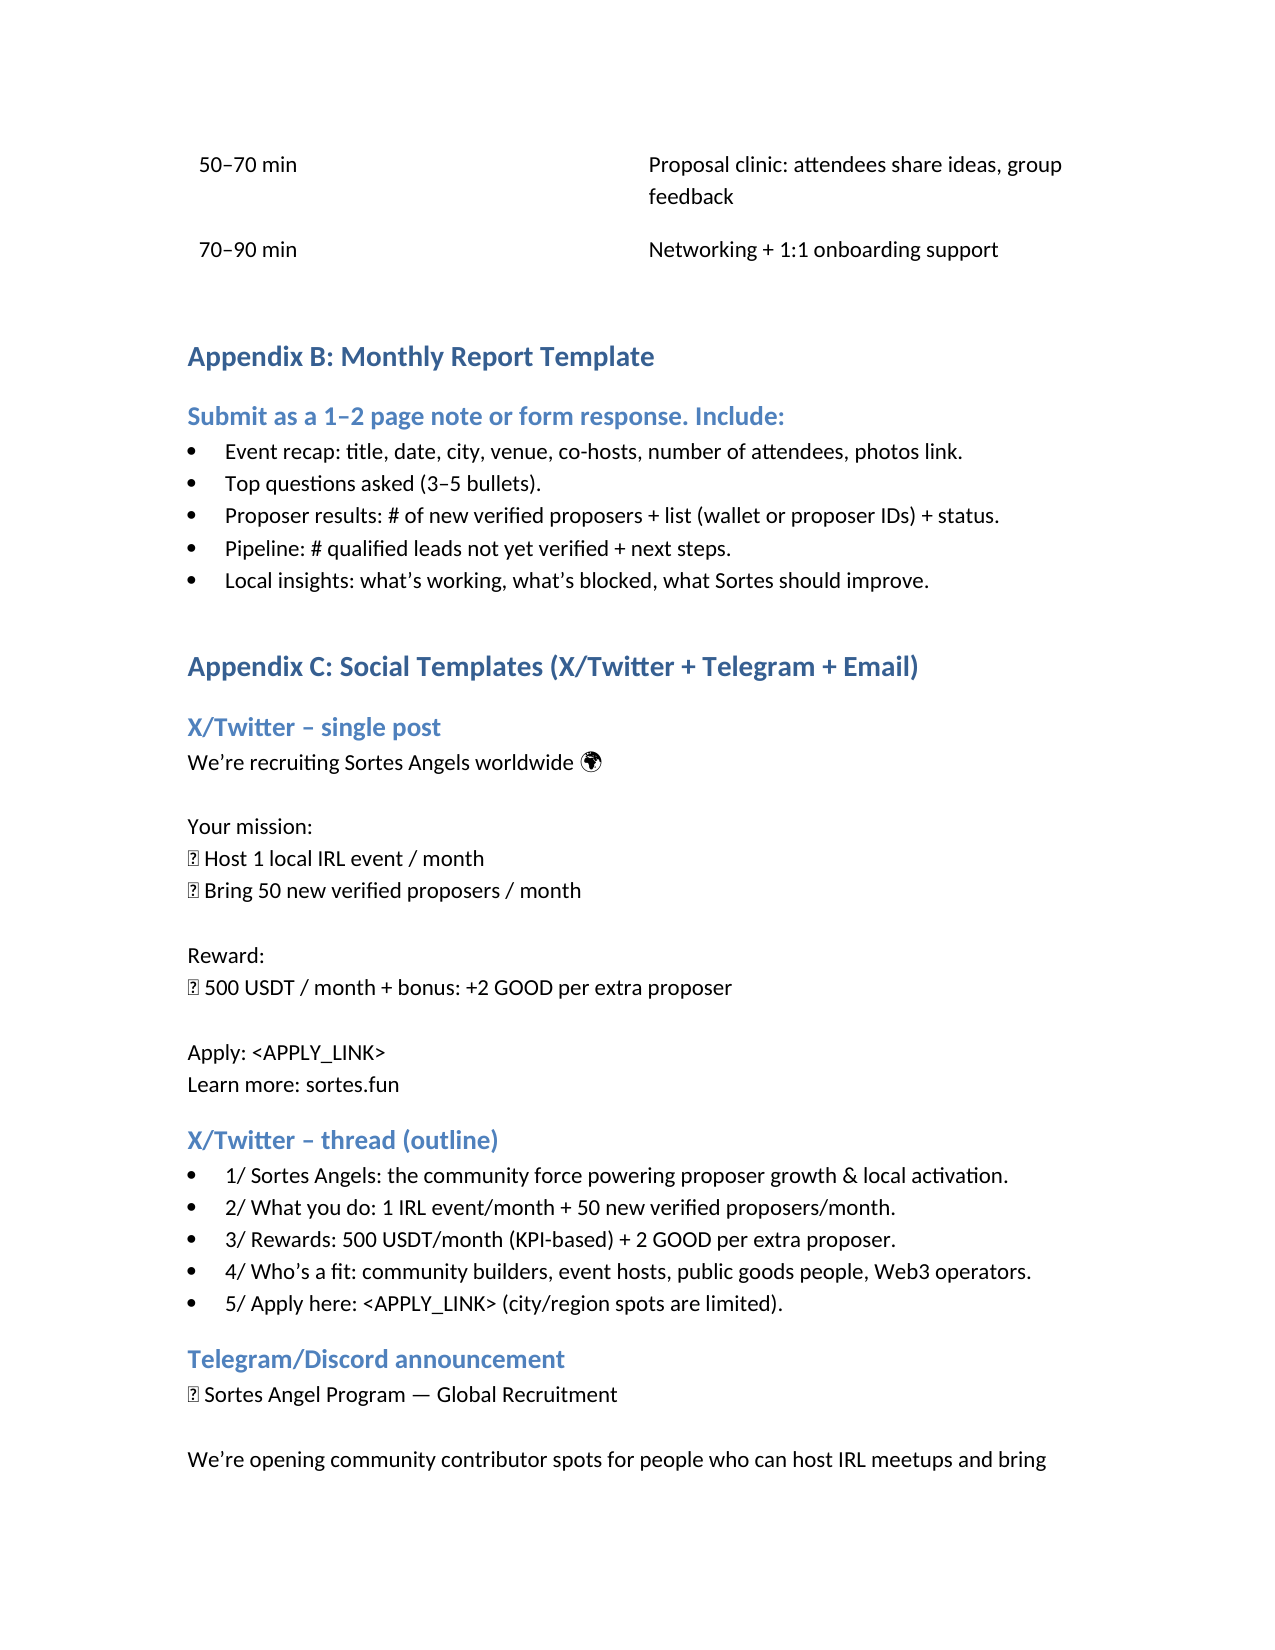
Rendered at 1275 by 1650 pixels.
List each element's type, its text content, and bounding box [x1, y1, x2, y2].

list 4/ Who’s a fit: community builders, event hosts, public goods people, Web3 operators. [187, 1257, 1087, 1285]
text We’re recruiting Sortes Angels worldwide 🌍 Your mission: ✅ Host 1 local IRL event / month ✅ Bring 50 new verified proposers / month Reward: 💸 500 USDT / month + bonus: +2 GOOD per extra proposer Apply: <APPLY_LINK> Learn more: sortes.fun [187, 748, 1087, 1098]
table_cell 70–90 min [188, 235, 637, 288]
subtitle Appendix B: Monthly Report Template [187, 338, 1087, 373]
subtitle Telegram/Discord announcement [187, 1342, 1087, 1376]
list 3/ Rewards: 500 USDT/month (KPI-based) + 2 GOOD per extra proposer. [187, 1225, 1087, 1253]
list 2/ What you do: 1 IRL event/month + 50 new verified proposers/month. [187, 1193, 1087, 1221]
table_cell Proposal clinic: attendees share ideas, group feedback [638, 150, 1087, 235]
list Pipeline: # qualified leads not yet verified + next steps. [187, 534, 1087, 562]
subtitle X/Twitter – single post [187, 710, 1087, 743]
table_cell Networking + 1:1 onboarding support [638, 235, 1087, 288]
list 5/ Apply here: <APPLY_LINK> (city/region spots are limited). [187, 1289, 1087, 1317]
list Proposer results: # of new verified proposers + list (wallet or proposer IDs) + status. [187, 502, 1087, 530]
list Top questions asked (3–5 bullets). [187, 469, 1087, 497]
subtitle Appendix C: Social Templates (X/Twitter + Telegram + Email) [187, 648, 1087, 684]
list Local insights: what’s working, what’s blocked, what Sortes should improve. [187, 566, 1087, 594]
list 1/ Sortes Angels: the community force powering proposer growth & local activation. [187, 1161, 1087, 1189]
list Event recap: title, date, city, venue, co-hosts, number of attendees, photos link. [187, 437, 1087, 465]
subtitle X/Twitter – thread (outline) [187, 1123, 1087, 1156]
table_cell 50–70 min [188, 150, 637, 235]
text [187, 1380, 1087, 1473]
subtitle Submit as a 1–2 page note or form response. Include: [187, 399, 1087, 432]
